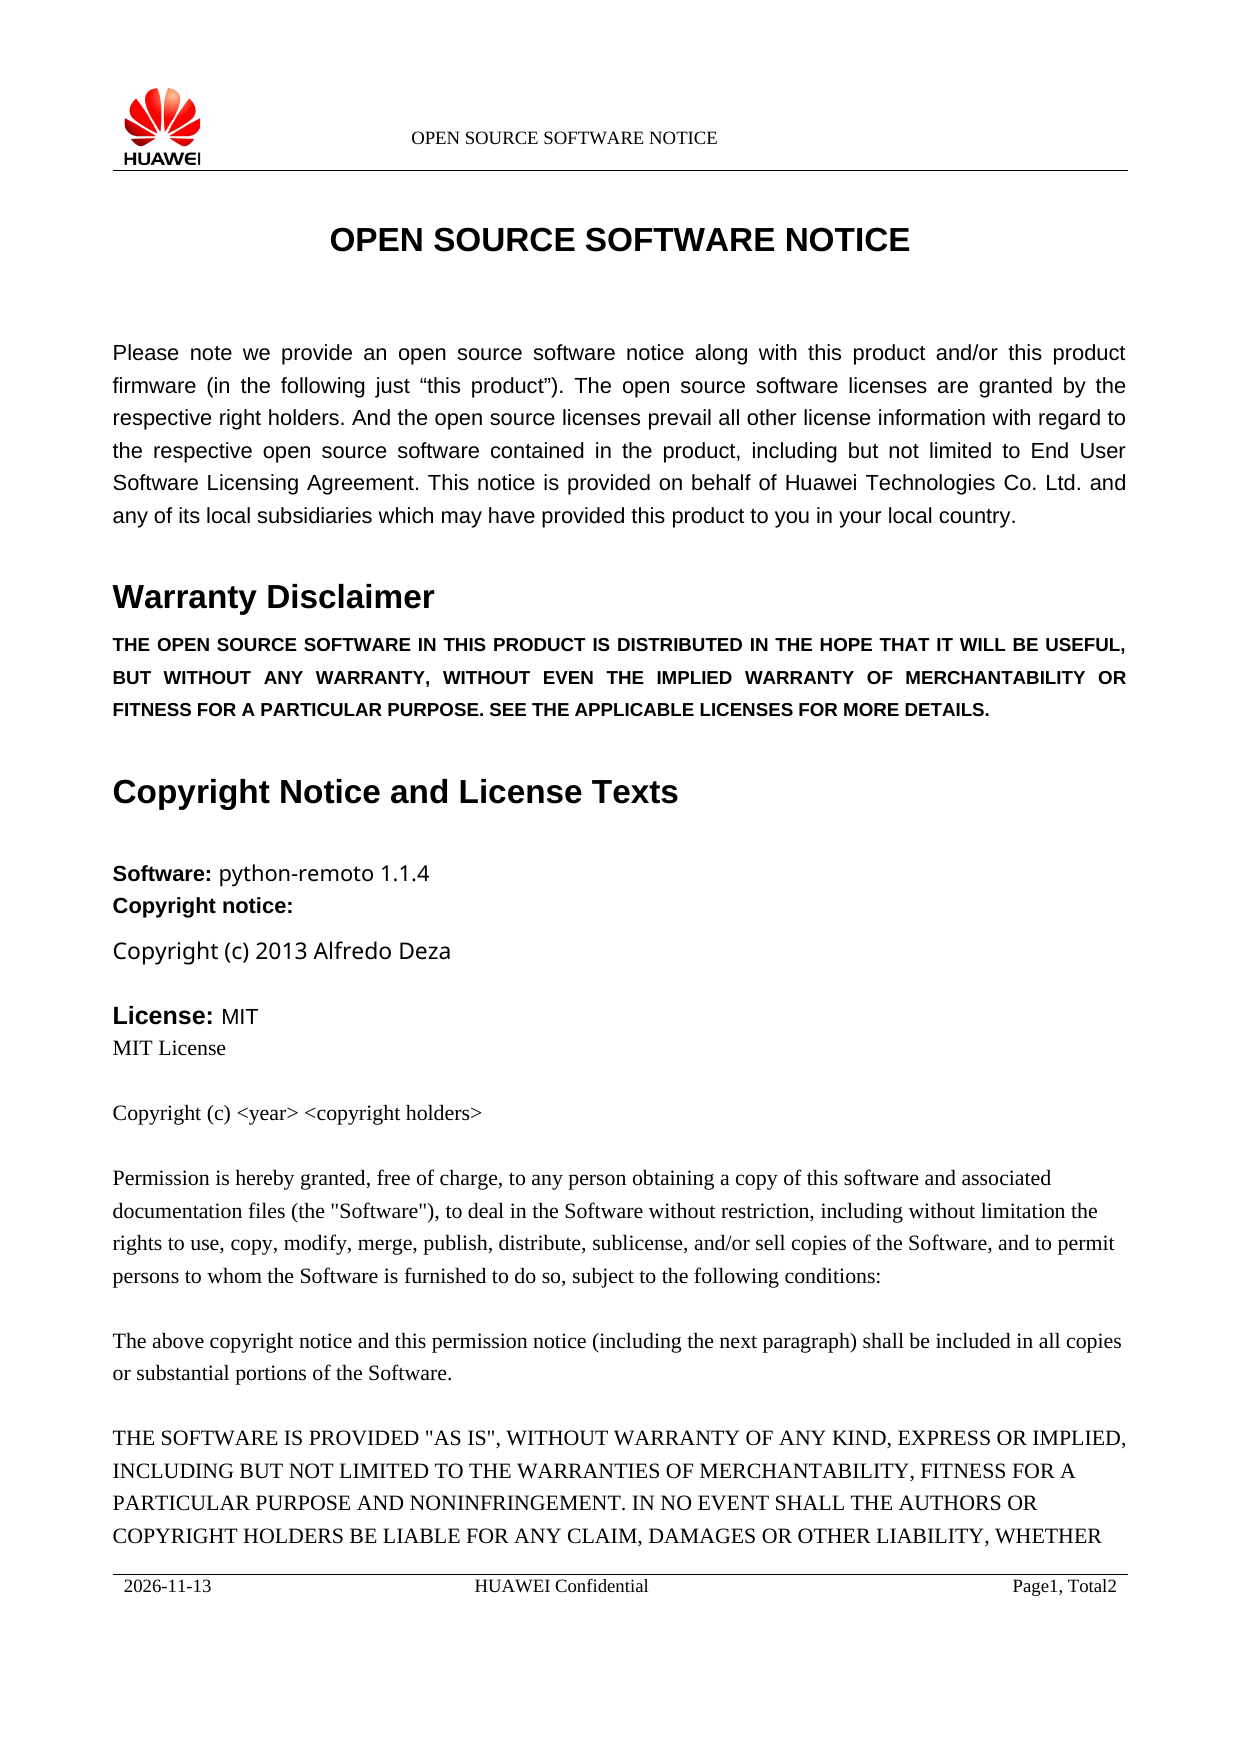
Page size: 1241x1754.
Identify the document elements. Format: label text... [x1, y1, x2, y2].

text OPEN SOURCE SOFTWARE NOTICE [112, 206, 1128, 271]
text License: MIT [112, 999, 1128, 1031]
text Warranty Disclaimer [112, 564, 1128, 629]
text Copyright notice: [112, 889, 1128, 921]
picture [124, 88, 201, 165]
text The open source software in this product is distributed in the hope that it will be useful, but WITHOUT ANY WARRANTY, without even the implied warranty of MERCHANTABILITY or FITNESS FOR A PARTICULAR PURPOSE. See the applicable licenses for more details. [112, 629, 1128, 726]
text Copyright (c) 2013 Alfredo Deza [112, 934, 1128, 999]
text Please note we provide an open source software notice along with this product and/or this product firmware (in the following just “this product”). The open source software licenses are granted by the respective right holders. And the open source licenses prevail all other license information with regard to the respective open source software contained in the product, including but not limited to End User Software Licensing Agreement. This notice is provided on behalf of Huawei Technologies Co. Ltd. and any of its local subsidiaries which may have provided this product to you in your local country. [112, 336, 1128, 531]
title Software: python-remoto 1.1.4 [112, 856, 1128, 889]
text Copyright Notice and License Texts [112, 759, 1128, 824]
